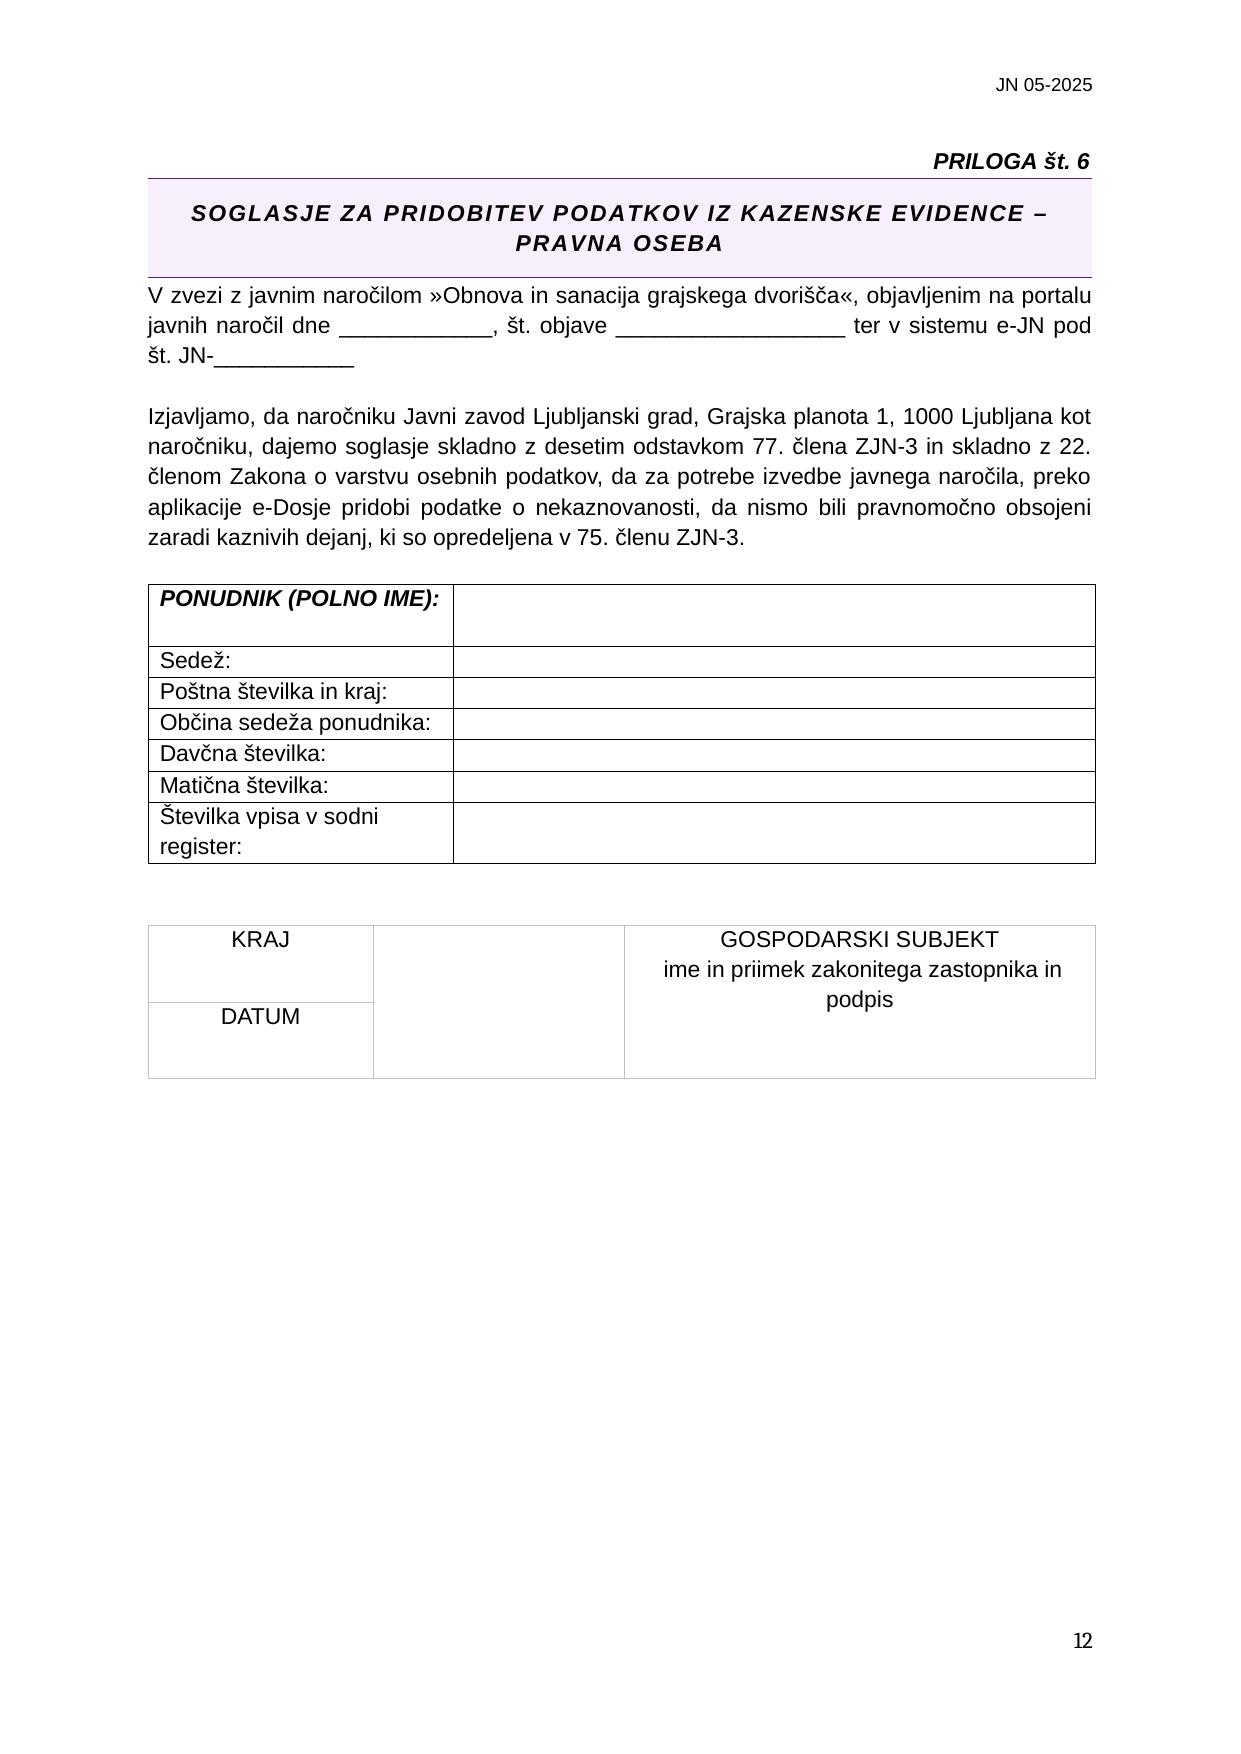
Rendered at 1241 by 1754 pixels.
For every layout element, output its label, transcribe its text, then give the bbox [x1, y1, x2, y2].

text Izjavljamo, da naročniku Javni zavod Ljubljanski grad, Grajska planota 1, 1000 Ljubljana kot naročniku, dajemo soglasje skladno z desetim odstavkom 77. člena ZJN-3 in skladno z 22. členom Zakona o varstvu osebnih podatkov, da za potrebe izvedbe javnega naročila, preko aplikacije e-Dosje pridobi podatke o nekaznovanosti, da nismo bili pravnomočno obsojeni zaradi kaznivih dejanj, ki so opredeljena v 75. členu ZJN-3. [148, 403, 1092, 550]
table_header KRAJ [149, 926, 373, 1002]
table_cell [454, 678, 1095, 708]
table_cell [454, 709, 1095, 739]
table_cell [454, 772, 1095, 802]
table_cell Številka vpisa v sodni register: [149, 803, 453, 863]
table_cell Poštna številka in kraj: [149, 678, 453, 708]
table_cell DATUM [149, 1003, 373, 1078]
text V zvezi z javnim naročilom »Obnova in sanacija grajskega dvorišča«, objavljenim na portalu javnih naročil dne ____________, št. objave __________________ ter v sistemu e-JN pod št. JN-___________ [148, 282, 1092, 369]
text PRILOGA št. 6 [148, 148, 1092, 174]
table_header [374, 926, 624, 1078]
table_cell Občina sedeža ponudnika: [149, 709, 453, 739]
table_cell Sedež: [149, 647, 453, 677]
table_header PONUDNIK (POLNO IME): [149, 585, 453, 646]
table_cell [454, 803, 1095, 863]
table_header GOSPODARSKI SUBJEKT ime in priimek zakonitega zastopnika in podpis [625, 926, 1095, 1078]
table_cell Davčna številka: [149, 740, 453, 771]
table_cell [454, 740, 1095, 771]
table_header [454, 585, 1095, 646]
table_cell [454, 647, 1095, 677]
text SOGLASJE ZA PRIDOBITEV PODATKOV IZ KAZENSKE EVIDENCE – PRAVNA OSEBA [148, 179, 1092, 277]
table_cell Matična številka: [149, 772, 453, 802]
